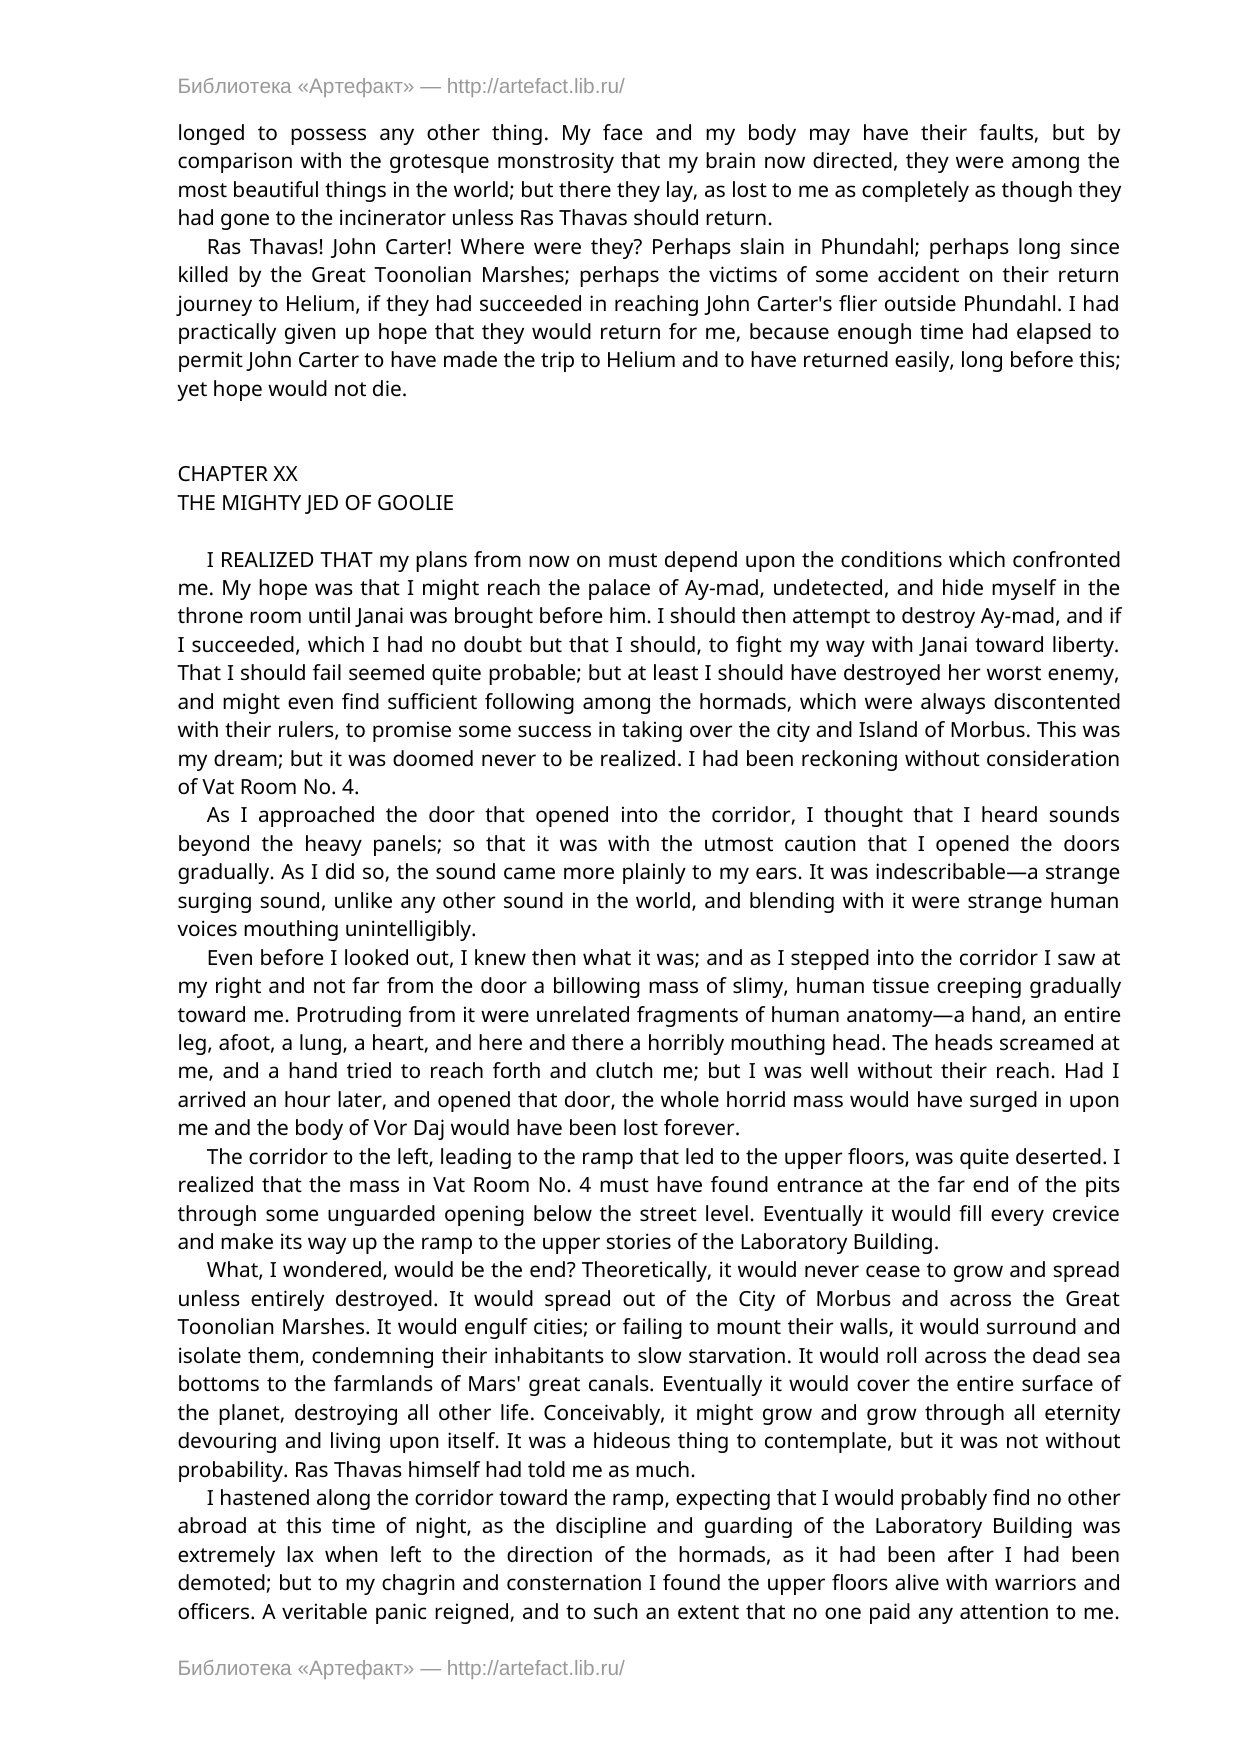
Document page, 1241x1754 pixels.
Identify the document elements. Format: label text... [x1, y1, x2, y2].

text I REALIZED THAT my plans from now on must depend upon the conditions which confronted me. My hope was that I might reach the palace of Ay-mad, undetected, and hide myself in the throne room until Janai was brought before him. I should then attempt to destroy Ay-mad, and if I succeeded, which I had no doubt but that I should, to fight my way with Janai toward liberty. That I should fail seemed quite probable; but at least I should have destroyed her worst enemy, and might even find sufficient following among the hormads, which were always discontented with their rulers, to promise some success in taking over the city and Island of Morbus. This was my dream; but it was doomed never to be realized. I had been reckoning without consideration of Vat Room No. 4. [177, 545, 1122, 801]
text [177, 118, 1122, 232]
text What, I wondered, would be the end? Theoretically, it would never cease to grow and spread unless entirely destroyed. It would spread out of the City of Morbus and across the Great Toonolian Marshes. It would engulf cities; or failing to mount their walls, it would surround and isolate them, condemning their inhabitants to slow starvation. It would roll across the dead sea bottoms to the farmlands of Mars' great canals. Eventually it would cover the entire surface of the planet, destroying all other life. Conceivably, it might grow and grow through all eternity devouring and living upon itself. It was a hideous thing to contemplate, but it was not without probability. Ras Thavas himself had told me as much. [177, 1256, 1122, 1483]
text Even before I looked out, I knew then what it was; and as I stepped into the corridor I saw at my right and not far from the door a billowing mass of slimy, human tissue creeping gradually toward me. Protruding from it were unrelated fragments of human anatomy—a hand, an entire leg, afoot, a lung, a heart, and here and there a horribly mouthing head. The heads screamed at me, and a hand tried to reach forth and clutch me; but I was well without their reach. Had I arrived an hour later, and opened that door, the whole horrid mass would have surged in upon me and the body of Vor Daj would have been lost forever. [177, 943, 1122, 1142]
text CHAPTER XX [177, 459, 1122, 488]
text The corridor to the left, leading to the ramp that led to the upper floors, was quite deserted. I realized that the mass in Vat Room No. 4 must have found entrance at the far end of the pits through some unguarded opening below the street level. Eventually it would fill every crevice and make its way up the ramp to the upper stories of the Laboratory Building. [177, 1142, 1122, 1256]
text THE MIGHTY JED OF GOOLIE [177, 488, 1122, 516]
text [177, 1483, 1122, 1625]
text Ras Thavas! John Carter! Where were they? Perhaps slain in Phundahl; perhaps long since killed by the Great Toonolian Marshes; perhaps the victims of some accident on their return journey to Helium, if they had succeeded in reaching John Carter's flier outside Phundahl. I had practically given up hope that they would return for me, because enough time had elapsed to permit John Carter to have made the trip to Helium and to have returned easily, long before this; yet hope would not die. [177, 232, 1122, 402]
text As I approached the door that opened into the corridor, I thought that I heard sounds beyond the heavy panels; so that it was with the utmost caution that I opened the doors gradually. As I did so, the sound came more plainly to my ears. It was indescribable—a strange surging sound, unlike any other sound in the world, and blending with it were strange human voices mouthing unintelligibly. [177, 801, 1122, 943]
